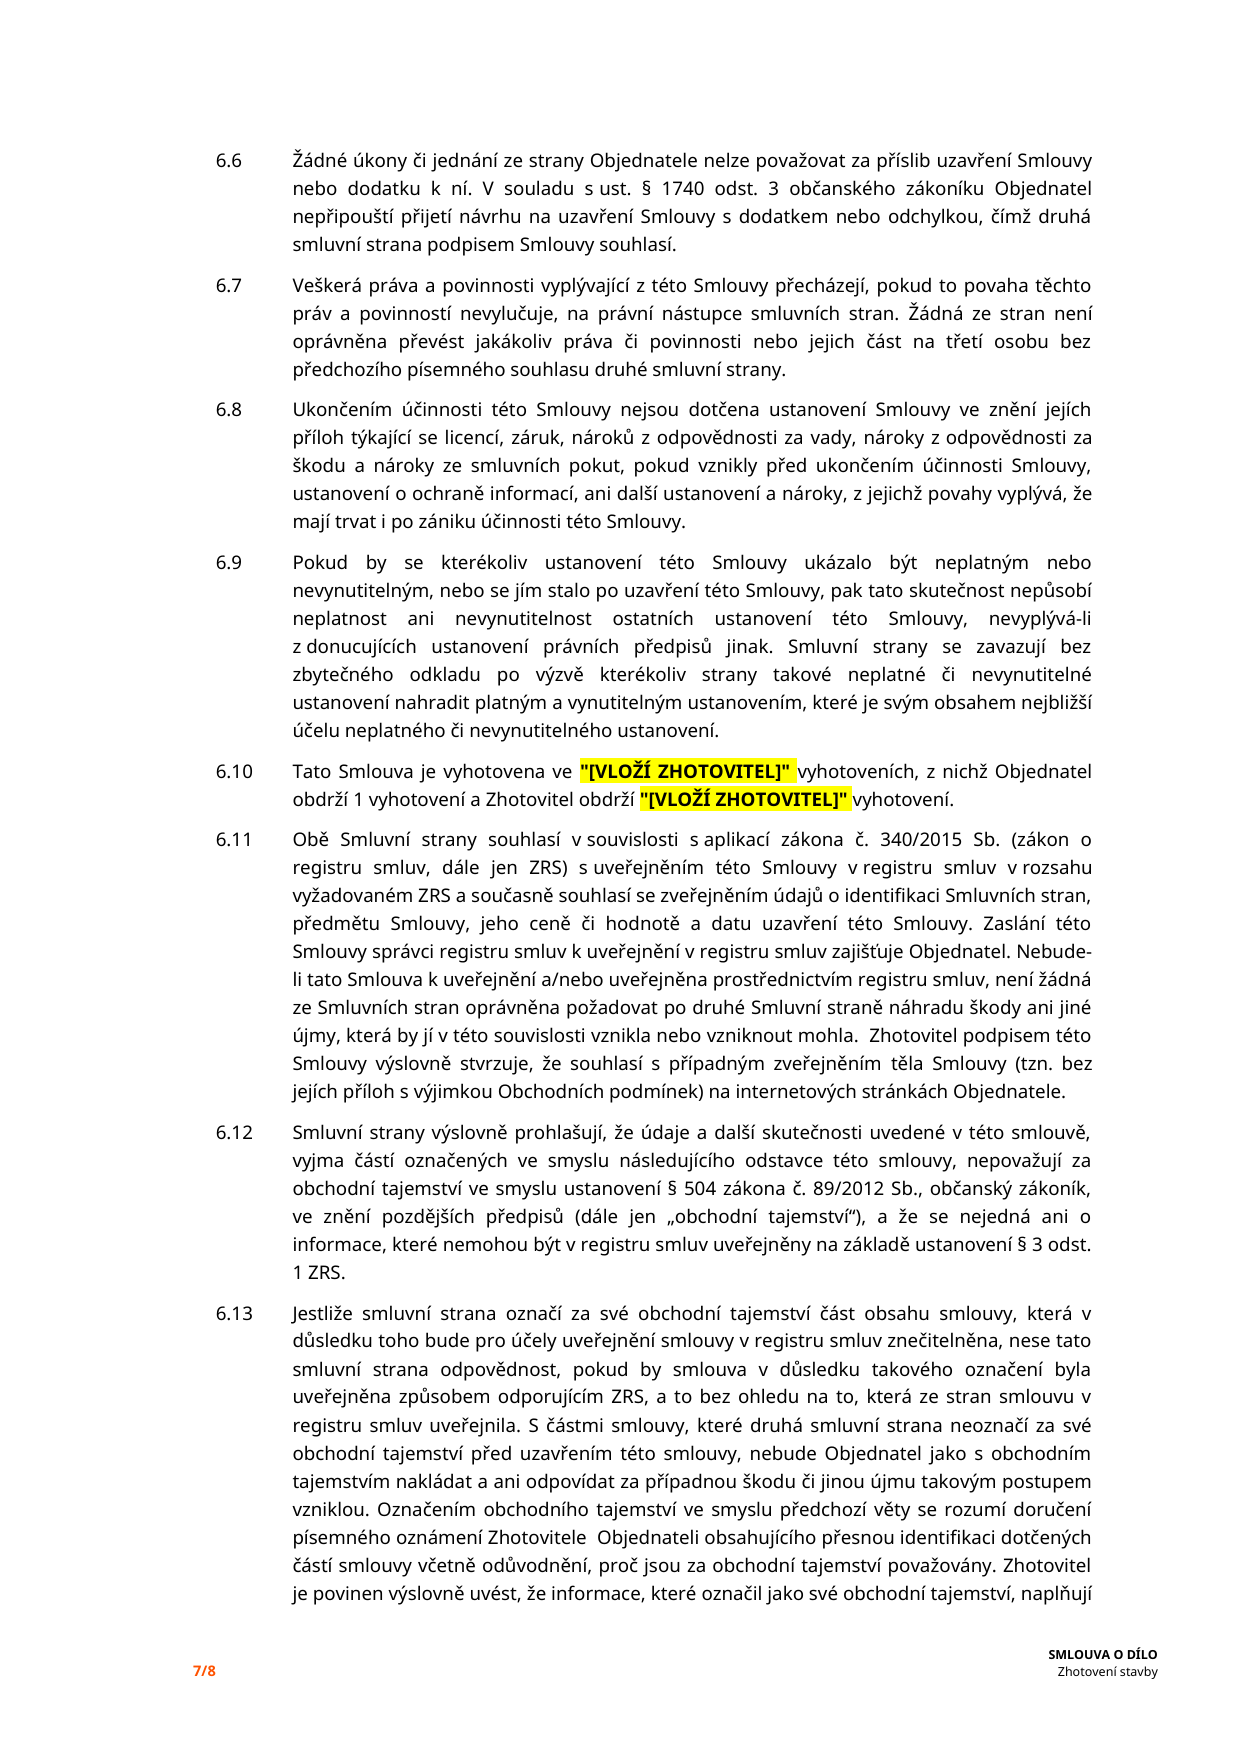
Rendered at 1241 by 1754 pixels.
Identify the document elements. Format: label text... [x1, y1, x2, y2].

text Tato Smlouva je vyhotovena ve vyhotoveních, z nichž Objednatel obdrží 1 vyhotovení a Zhotovitel obdrží vyhotovení. [216, 758, 1093, 811]
text Obě Smluvní strany souhlasí v souvislosti s aplikací zákona č. 340/2015 Sb. (zákon o registru smluv, dále jen ZRS) s uveřejněním této Smlouvy v registru smluv v rozsahu vyžadovaném ZRS a současně souhlasí se zveřejněním údajů o identifikaci Smluvních stran, předmětu Smlouvy, jeho ceně či hodnotě a datu uzavření této Smlouvy. Zaslání této Smlouvy správci registru smluv k uveřejnění v registru smluv zajišťuje Objednatel. Nebude-li tato Smlouva k uveřejnění a/nebo uveřejněna prostřednictvím registru smluv, není žádná ze Smluvních stran oprávněna požadovat po druhé Smluvní straně náhradu škody ani jiné újmy, která by jí v této souvislosti vznikla nebo vzniknout mohla. Zhotovitel podpisem této Smlouvy výslovně stvrzuje, že souhlasí s případným zveřejněním těla Smlouvy (tzn. bez jejích příloh s výjimkou Obchodních podmínek) na internetových stránkách Objednatele. [216, 826, 1093, 1104]
text Smluvní strany výslovně prohlašují, že údaje a další skutečnosti uvedené v této smlouvě, vyjma částí označených ve smyslu následujícího odstavce této smlouvy, nepovažují za obchodní tajemství ve smyslu ustanovení § 504 zákona č. 89/2012 Sb., občanský zákoník, ve znění pozdějších předpisů (dále jen „obchodní tajemství“), a že se nejedná ani o informace, které nemohou být v registru smluv uveřejněny na základě ustanovení § 3 odst. 1 ZRS. [216, 1119, 1093, 1285]
text Žádné úkony či jednání ze strany Objednatele nelze považovat za příslib uzavření Smlouvy nebo dodatku k ní. V souladu s ust. § 1740 odst. 3 občanského zákoníku Objednatel nepřipouští přijetí návrhu na uzavření Smlouvy s dodatkem nebo odchylkou, čímž druhá smluvní strana podpisem Smlouvy souhlasí. [216, 147, 1093, 257]
text Veškerá práva a povinnosti vyplývající z této Smlouvy přecházejí, pokud to povaha těchto práv a povinností nevylučuje, na právní nástupce smluvních stran. Žádná ze stran není oprávněna převést jakákoliv práva či povinnosti nebo jejich část na třetí osobu bez předchozího písemného souhlasu druhé smluvní strany. [216, 272, 1093, 382]
text Ukončením účinnosti této Smlouvy nejsou dotčena ustanovení Smlouvy ve znění jejích příloh týkající se licencí, záruk, nároků z odpovědnosti za vady, nároky z odpovědnosti za škodu a nároky ze smluvních pokut, pokud vznikly před ukončením účinnosti Smlouvy, ustanovení o ochraně informací, ani další ustanovení a nároky, z jejichž povahy vyplývá, že mají trvat i po zániku účinnosti této Smlouvy. [216, 397, 1093, 534]
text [216, 1300, 1093, 1606]
text Pokud by se kterékoliv ustanovení této Smlouvy ukázalo být neplatným nebo nevynutitelným, nebo se jím stalo po uzavření této Smlouvy, pak tato skutečnost nepůsobí neplatnost ani nevynutitelnost ostatních ustanovení této Smlouvy, nevyplývá-li z donucujících ustanovení právních předpisů jinak. Smluvní strany se zavazují bez zbytečného odkladu po výzvě kterékoliv strany takové neplatné či nevynutitelné ustanovení nahradit platným a vynutitelným ustanovením, které je svým obsahem nejbližší účelu neplatného či nevynutitelného ustanovení. [216, 549, 1093, 743]
